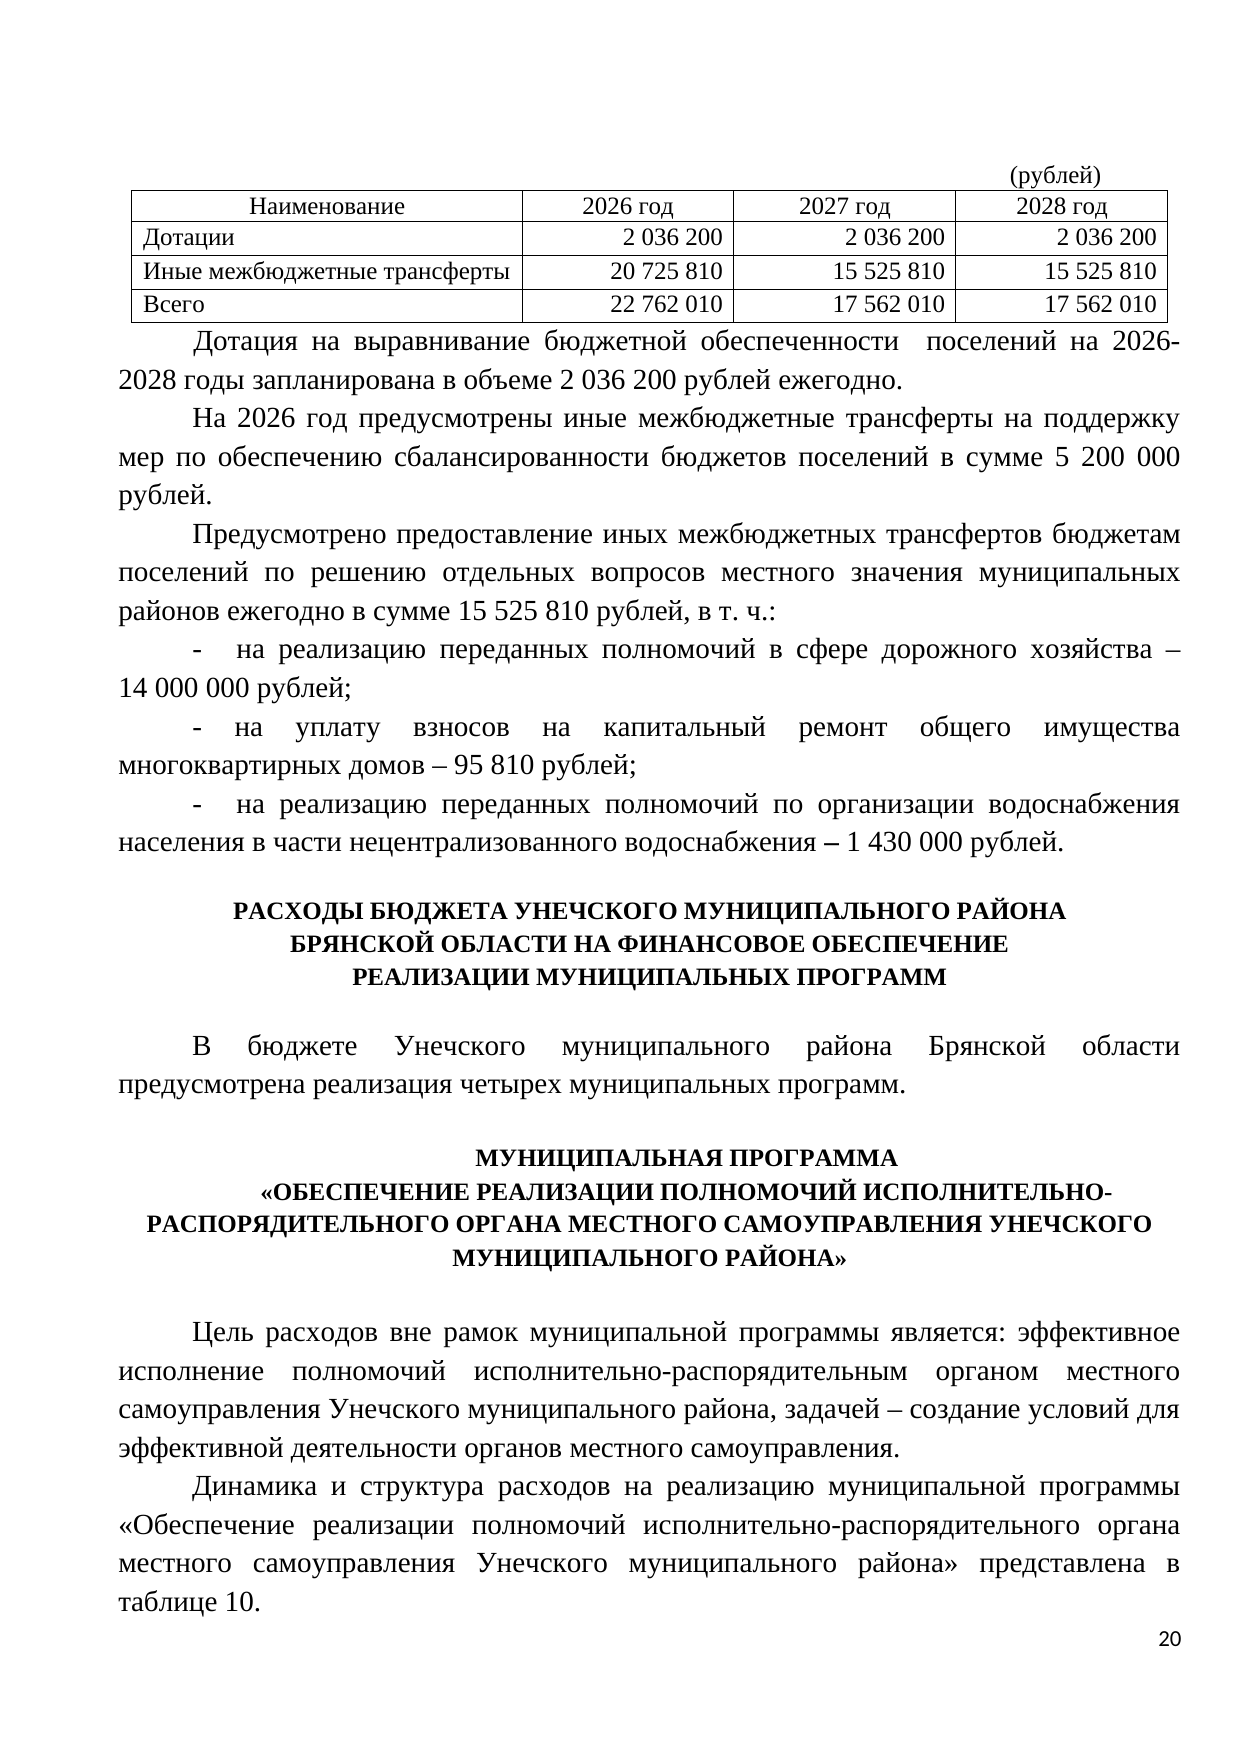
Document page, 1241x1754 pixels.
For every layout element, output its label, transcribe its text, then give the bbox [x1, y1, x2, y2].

text Цель расходов вне рамок муниципальной программы является: эффективное исполнение полномочий исполнительно-распорядительным органом местного самоуправления Унечского муниципального района, задачей – создание условий для эффективной деятельности органов местного самоуправления. [118, 1314, 1181, 1463]
text Дотация на выравнивание бюджетной обеспеченности поселений на 2026-2028 годы запланирована в объеме 2 036 200 рублей ежегодно. [118, 323, 1181, 395]
table_cell 15 525 810 [734, 256, 955, 288]
table_cell 2 036 200 [734, 222, 955, 255]
table_cell Иные межбюджетные трансферты [132, 256, 522, 288]
table_cell 15 525 810 [956, 256, 1167, 288]
table_cell 22 762 010 [523, 290, 733, 322]
text РЕАЛИЗАЦИИ МУНИЦИПАЛЬНЫХ ПРОГРАММ [118, 962, 1181, 991]
text «ОБЕСПЕЧЕНИЕ РЕАЛИЗАЦИИ ПОЛНОМОЧИЙ ИСПОЛНИТЕЛЬНО-РАСПОРЯДИТЕЛЬНОГО ОРГАНА МЕСТНОГО САМОУПРАВЛЕНИЯ УНЕЧСКОГО МУНИЦИПАЛЬНОГО РАЙОНА» [118, 1177, 1181, 1271]
text На 2026 год предусмотрены иные межбюджетные трансферты на поддержку мер по обеспечению сбалансированности бюджетов поселений в сумме 5 200 000 рублей. [118, 400, 1181, 511]
table_cell 17 562 010 [734, 290, 955, 322]
table_cell 2 036 200 [956, 222, 1167, 255]
table_header 2028 год [956, 191, 1167, 221]
text (рублей) [854, 160, 1181, 189]
text Динамика и структура расходов на реализацию муниципальной программы «Обеспечение реализации полномочий исполнительно-распорядительного органа местного самоуправления Унечского муниципального района» представлена в таблице 10. [118, 1468, 1181, 1617]
table_cell 17 562 010 [956, 290, 1167, 322]
text Предусмотрено предоставление иных межбюджетных трансфертов бюджетам поселений по решению отдельных вопросов местного значения муниципальных районов ежегодно в сумме 15 525 810 рублей, в т. ч.: [118, 516, 1181, 627]
text БРЯНСКОЙ ОБЛАСТИ НА ФИНАНСОВОЕ ОБЕСПЕЧЕНИЕ [118, 929, 1181, 958]
text МУНИЦИПАЛЬНАЯ ПРОГРАММА [118, 1143, 1181, 1172]
text В бюджете Унечского муниципального района Брянской области предусмотрена реализация четырех муниципальных программ. [118, 1028, 1181, 1100]
text - на реализацию переданных полномочий в сфере дорожного хозяйства – 14 000 000 рублей; [118, 632, 1181, 704]
table_cell 20 725 810 [523, 256, 733, 288]
text - на реализацию переданных полномочий по организации водоснабжения населения в части нецентрализованного водоснабжения – 1 430 000 рублей. [118, 786, 1181, 858]
table_cell Всего [132, 290, 522, 322]
text РАСХОДЫ БЮДЖЕТА УНЕЧСКОГО МУНИЦИПАЛЬНОГО РАЙОНА [118, 896, 1181, 924]
table_cell Дотации [132, 222, 522, 255]
table_header 2026 год [523, 191, 733, 221]
table_header 2027 год [734, 191, 955, 221]
text - на уплату взносов на капитальный ремонт общего имущества многоквартирных домов – 95 810 рублей; [118, 709, 1181, 781]
table_header Наименование [132, 191, 522, 221]
table_cell 2 036 200 [523, 222, 733, 255]
